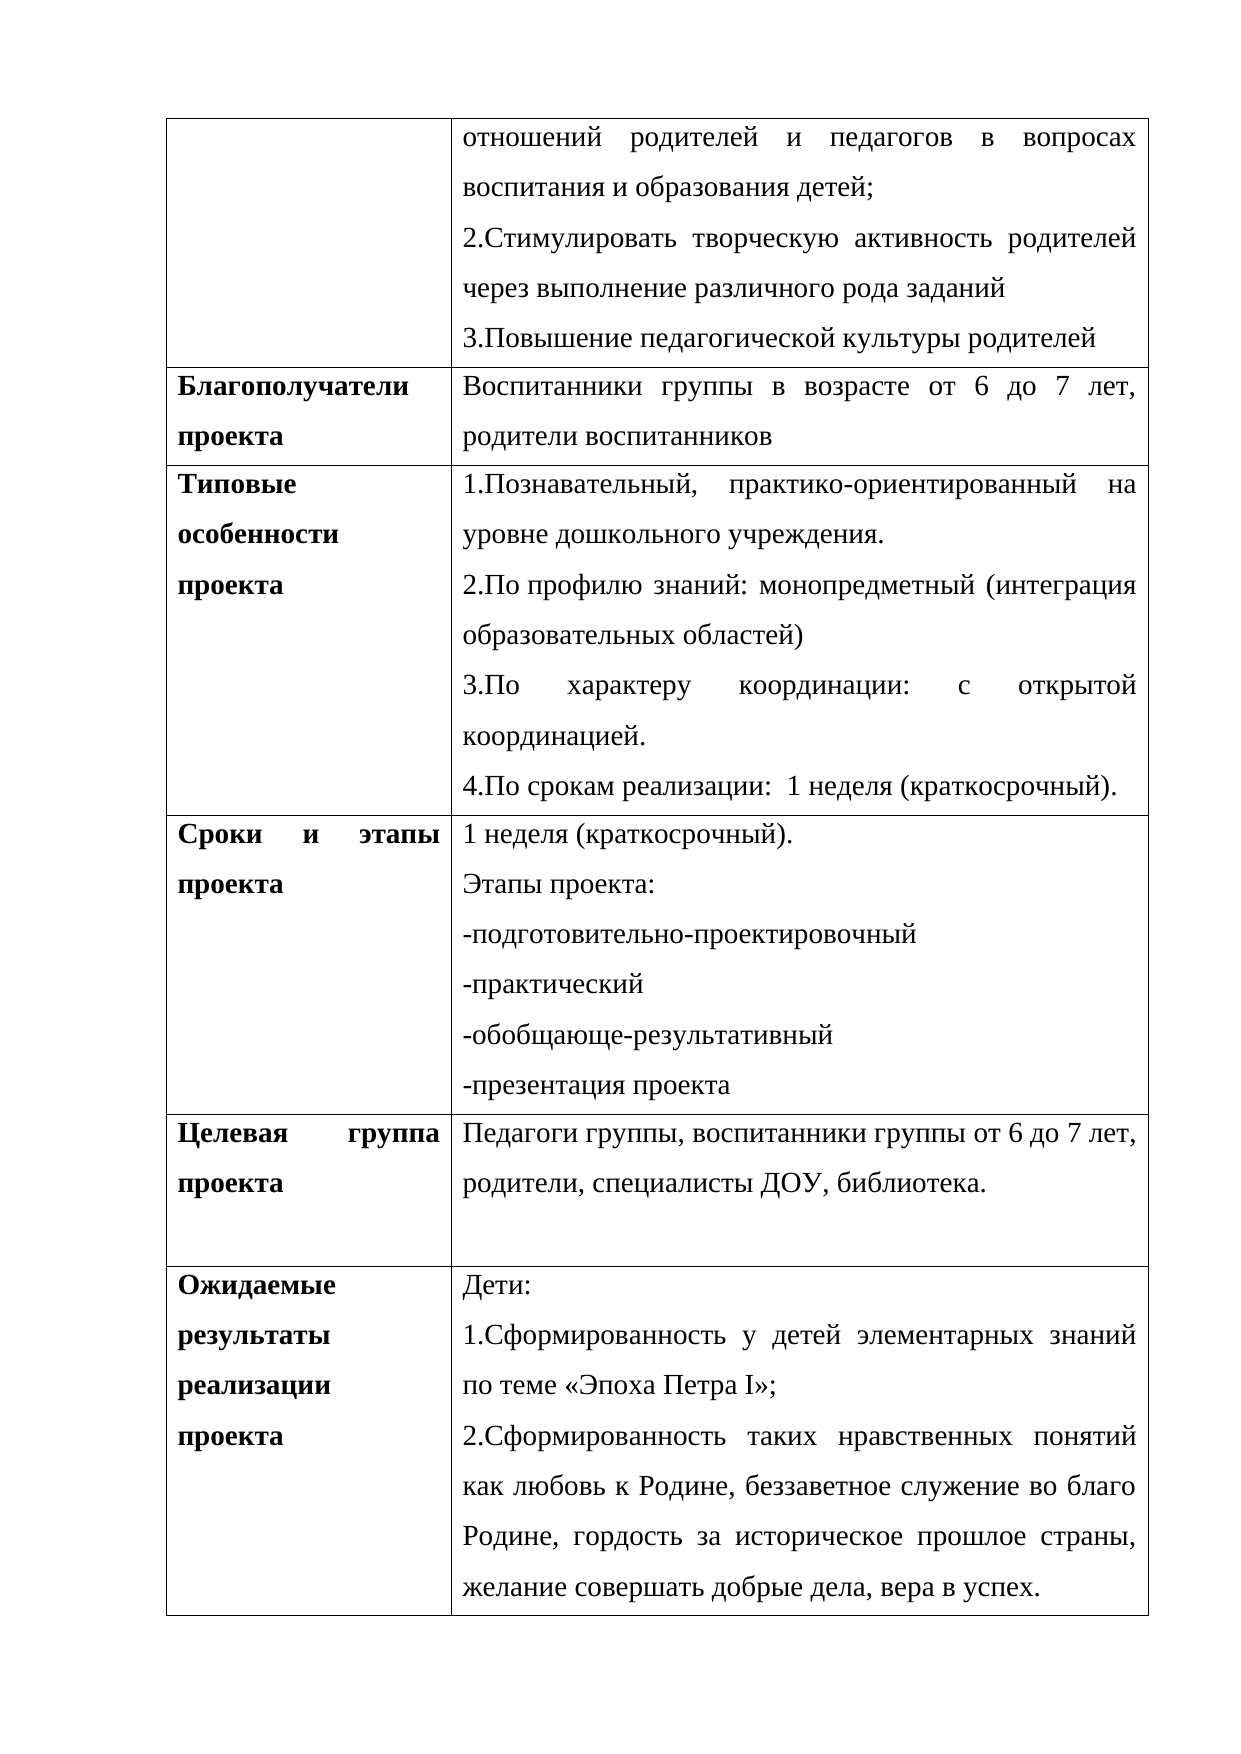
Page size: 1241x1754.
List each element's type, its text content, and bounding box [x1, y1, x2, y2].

table_cell Педагоги группы, воспитанники группы от 6 до 7 лет, родители, специалисты ДОУ, библиотека. [452, 1115, 1148, 1266]
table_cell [452, 1267, 1148, 1615]
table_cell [452, 119, 1148, 367]
table_cell Сроки и этапы проекта [167, 816, 451, 1114]
table_cell Воспитанники группы в возрасте от 6 до 7 лет, родители воспитанников [452, 368, 1148, 465]
table_cell 1.Познавательный, практико-ориентированный на уровне дошкольного учреждения. 2.По профилю знаний: монопредметный (интеграция образовательных областей) 3.По характеру координации: с открытой координацией. 4.По срокам реализации: 1 неделя (краткосрочный). [452, 466, 1148, 815]
table_cell 1 неделя (краткосрочный). Этапы проекта: -подготовительно-проектировочный -практический -обобщающе-результативный -презентация проекта [452, 816, 1148, 1114]
table_cell Типовые особенности проекта [167, 466, 451, 815]
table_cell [167, 1267, 451, 1615]
table_cell Благополучатели проекта [167, 368, 451, 465]
table_cell Целевая группа проекта [167, 1115, 451, 1266]
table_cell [167, 119, 451, 367]
